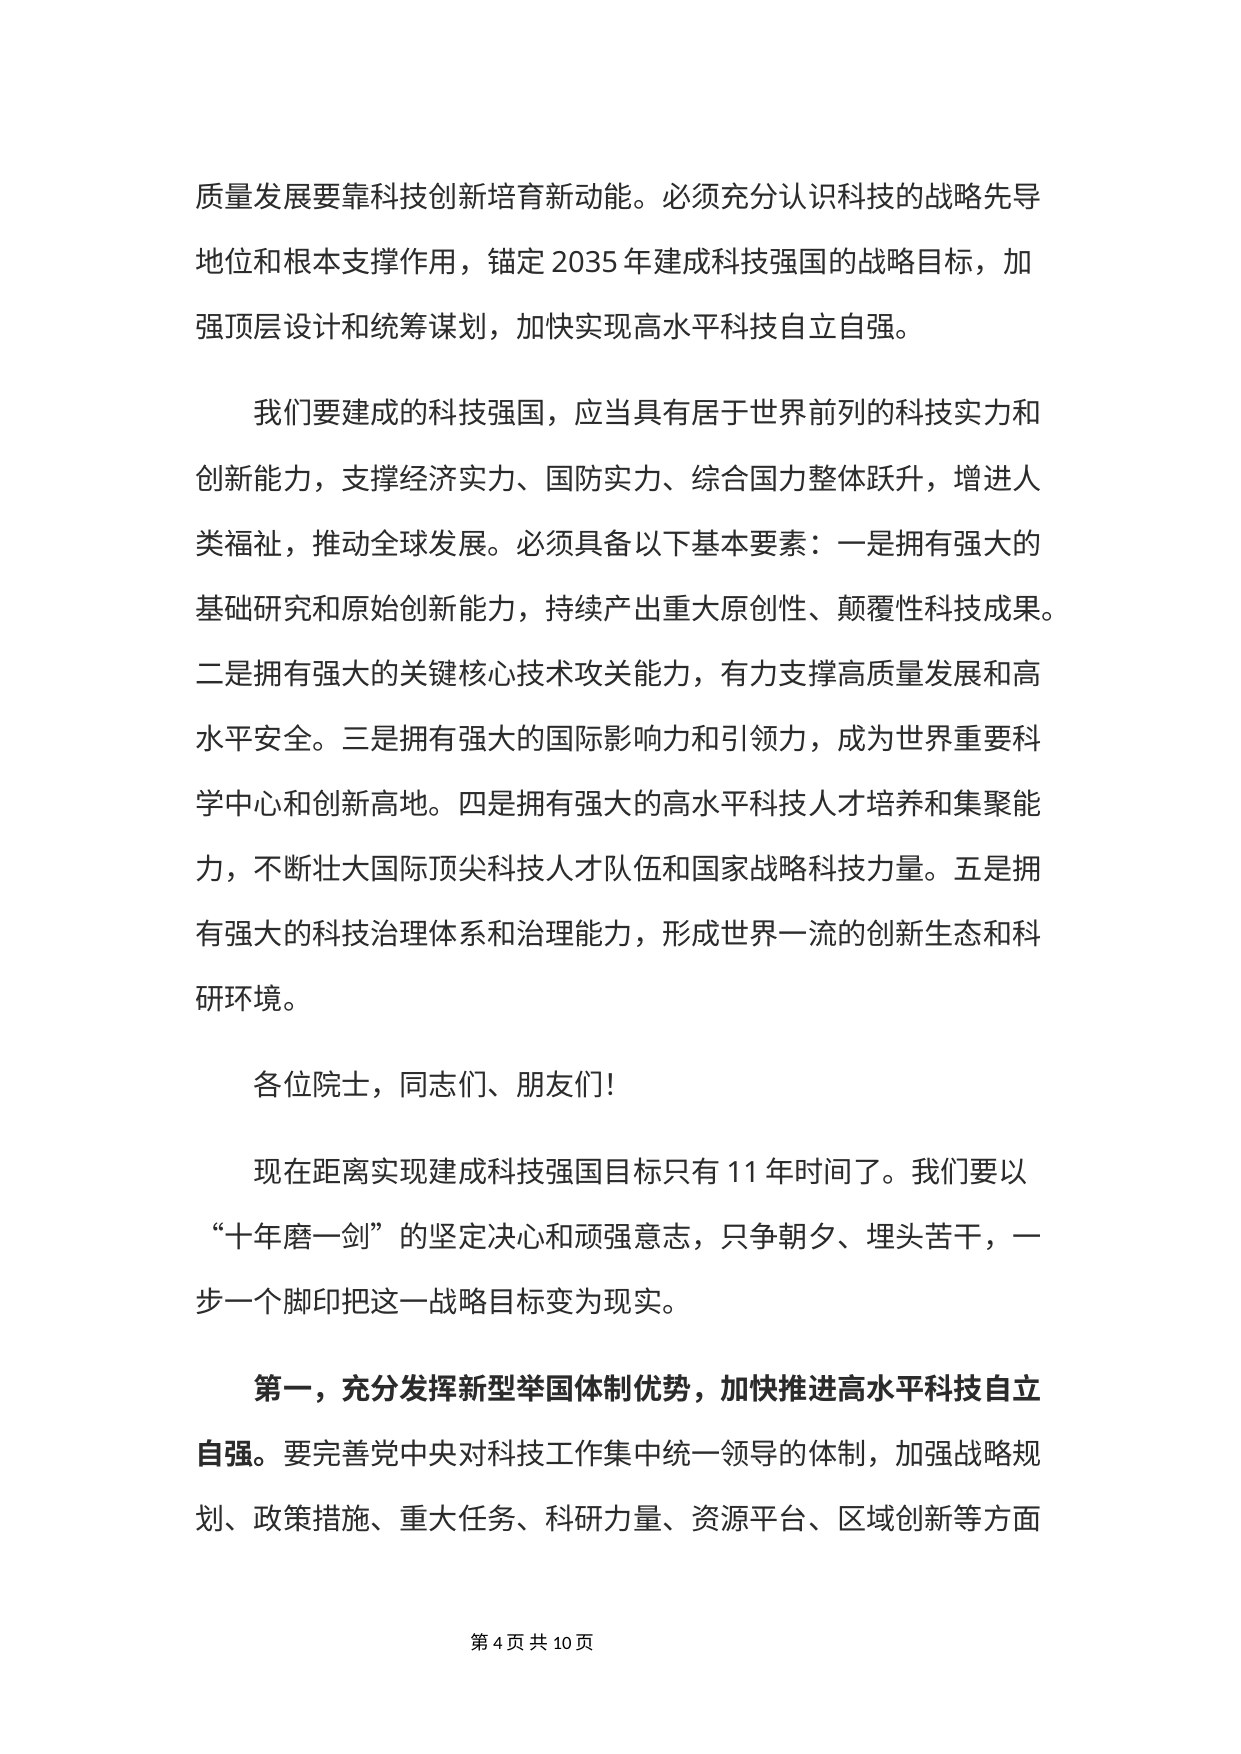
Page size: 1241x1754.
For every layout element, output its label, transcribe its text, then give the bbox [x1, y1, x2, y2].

text 我们要建成的科技强国，应当具有居于世界前列的科技实力和创新能力，支撑经济实力、国防实力、综合国力整体跃升，增进人类福祉，推动全球发展。必须具备以下基本要素：一是拥有强大的基础研究和原始创新能力，持续产出重大原创性、颠覆性科技成果。二是拥有强大的关键核心技术攻关能力，有力支撑高质量发展和高水平安全。三是拥有强大的国际影响力和引领力，成为世界重要科学中心和创新高地。四是拥有强大的高水平科技人才培养和集聚能力，不断壮大国际顶尖科技人才队伍和国家战略科技力量。五是拥有强大的科技治理体系和治理能力，形成世界一流的创新生态和科研环境。 [195, 379, 1045, 585]
text 我们要建成的科技强国，应当具有居于世界前列的科技实力和创新能力，支撑经济实力、国防实力、综合国力整体跃升，增进人类福祉，推动全球发展。必须具备以下基本要素：一是拥有强大的基础研究和原始创新能力，持续产出重大原创性、颠覆性科技成果。二是拥有强大的关键核心技术攻关能力，有力支撑高质量发展和高水平安全。三是拥有强大的国际影响力和引领力，成为世界重要科学中心和创新高地。四是拥有强大的高水平科技人才培养和集聚能力，不断壮大国际顶尖科技人才队伍和国家战略科技力量。五是拥有强大的科技治理体系和治理能力，形成世界一流的创新生态和科研环境。 [195, 627, 1045, 1029]
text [195, 1354, 1045, 1549]
text 各位院士，同志们、朋友们！ [195, 1051, 1045, 1116]
text 现在距离实现建成科技强国目标只有11年时间了。我们要以“十年磨一剑”的坚定决心和顽强意志，只争朝夕、埋头苦干，一步一个脚印把这一战略目标变为现实。 [195, 1138, 1045, 1333]
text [195, 162, 1045, 357]
